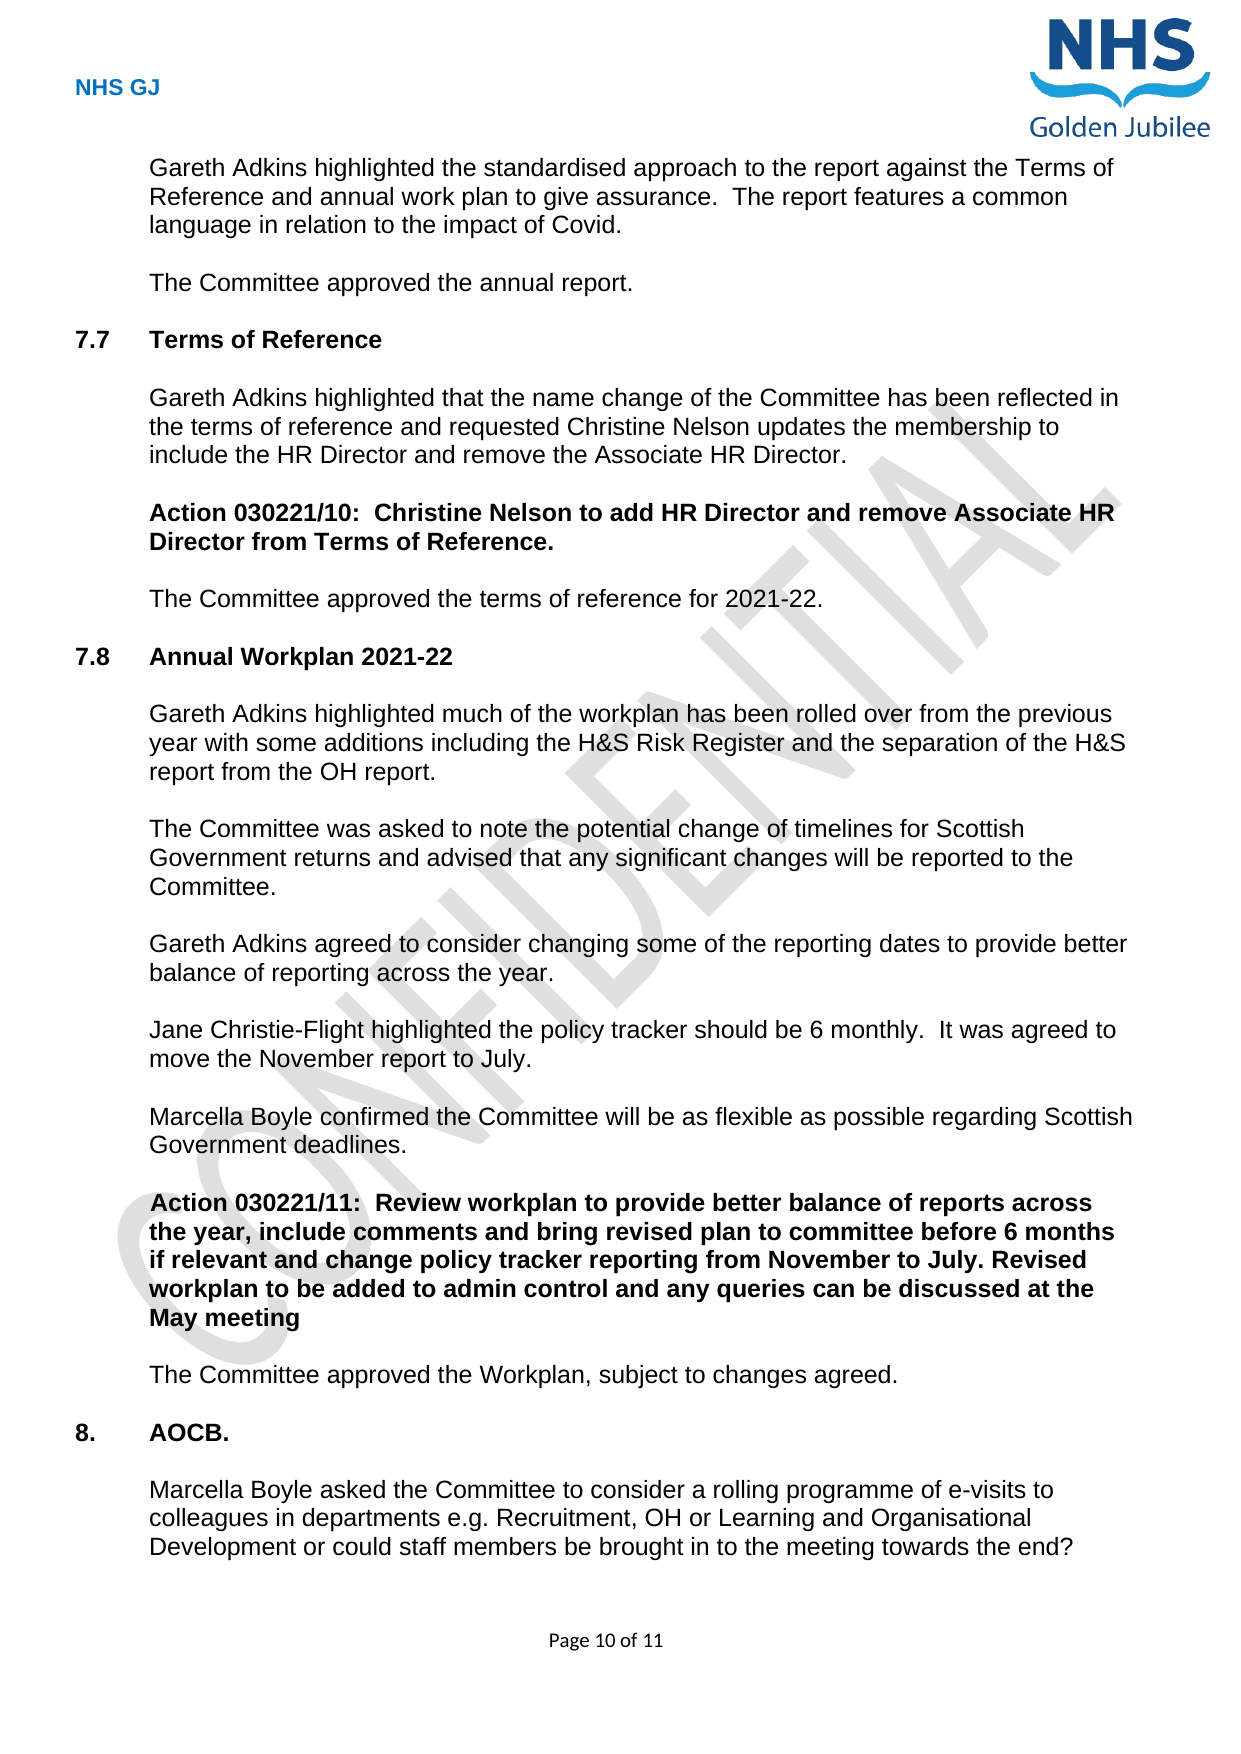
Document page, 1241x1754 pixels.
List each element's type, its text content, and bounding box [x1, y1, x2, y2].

text The Committee approved the annual report. [75, 268, 1137, 297]
text Marcella Boyle confirmed the Committee will be as flexible as possible regarding Scottish Government deadlines. [75, 1102, 1137, 1159]
text Gareth Adkins highlighted that the name change of the Committee has been reflected in the terms of reference and requested Christine Nelson updates the membership to include the HR Director and remove the Associate HR Director. [75, 383, 1137, 469]
text 8. AOCB. [75, 1418, 1137, 1447]
text 7.8 Annual Workplan 2021-22 [75, 642, 1137, 670]
text Gareth Adkins agreed to consider changing some of the reporting dates to provide better balance of reporting across the year. [75, 929, 1137, 987]
text Action 030221/11: Review workplan to provide better balance of reports across the year, include comments and bring revised plan to committee before 6 months if relevant and change policy tracker reporting from November to July. Revised workplan to be added to admin control and any queries can be discussed at the May meeting [75, 1188, 1137, 1332]
picture [1029, 18, 1211, 144]
text The Committee approved the terms of reference for 2021-22. [75, 584, 1137, 613]
text Action 030221/10: Christine Nelson to add HR Director and remove Associate HR Director from Terms of Reference. [75, 498, 1137, 555]
text Gareth Adkins highlighted much of the workplan has been rolled over from the previous year with some additions including the H&S Risk Register and the separation of the H&S report from the OH report. [75, 699, 1137, 785]
text Jane Christie-Flight highlighted the policy tracker should be 6 monthly. It was agreed to move the November report to July. [75, 1015, 1137, 1073]
text Gareth Adkins highlighted the standardised approach to the report against the Terms of Reference and annual work plan to give assurance. The report features a common language in relation to the impact of Covid. [75, 153, 1137, 239]
text The Committee approved the Workplan, subject to changes agreed. [75, 1360, 1137, 1389]
text Marcella Boyle asked the Committee to consider a rolling programme of e-visits to colleagues in departments e.g. Recruitment, OH or Learning and Organisational Development or could staff members be brought in to the meeting towards the end? [75, 1474, 1137, 1561]
text The Committee was asked to note the potential change of timelines for Scottish Government returns and advised that any significant changes will be reported to the Committee. [75, 814, 1137, 900]
text 7.7 Terms of Reference [75, 325, 1137, 354]
